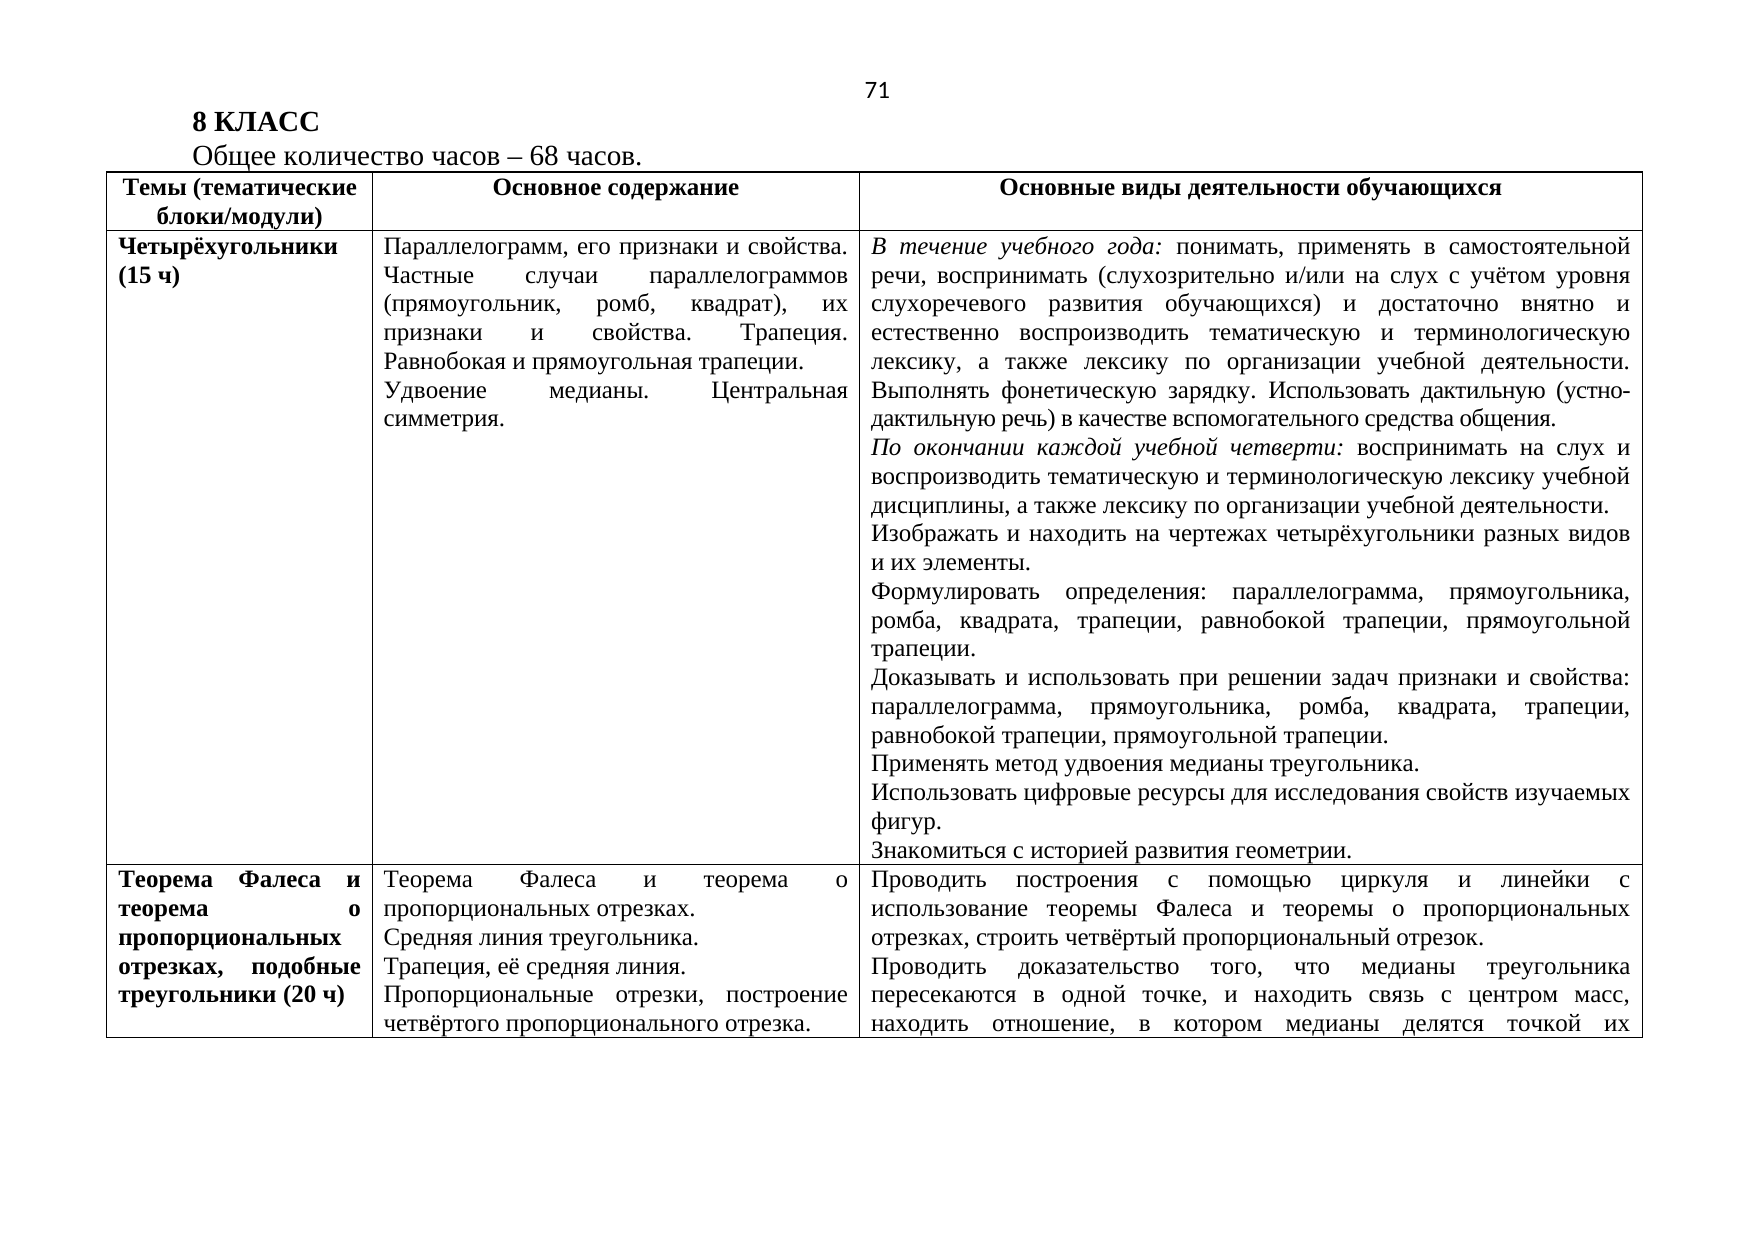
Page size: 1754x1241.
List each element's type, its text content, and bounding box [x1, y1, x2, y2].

table_header Темы (тематические блоки/модули) [107, 173, 372, 230]
table_cell Четырёхугольники (15 ч) [107, 231, 372, 863]
table_header Основные виды деятельности обучающихся [860, 173, 1642, 230]
table_cell Параллелограмм, его признаки и свойства. Частные случаи параллелограммов (прямоугольник, ромб, квадрат), их признаки и свойства. Трапеция. Равнобокая и прямоугольная трапеции. Удвоение медианы. Центральная симметрия. [373, 231, 859, 863]
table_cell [860, 865, 1642, 1037]
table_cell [373, 865, 859, 1037]
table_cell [107, 865, 372, 1037]
text 8 КЛАСС [118, 104, 1636, 138]
table_header Основное содержание [373, 173, 859, 230]
text Общее количество часов – 68 часов. [118, 138, 1636, 171]
table_cell В течение учебного года: понимать, применять в самостоятельной речи, воспринимать (слухозрительно и/или на слух с учётом уровня слухоречевого развития обучающихся) и достаточно внятно и естественно воспроизводить тематическую и терминологическую лексику, а также лексику по организации учебной деятельности. Выполнять фонетическую зарядку. Использовать дактильную (устно-дактильную речь) в качестве вспомогательного средства общения. По окончании каждой учебной четверти: воспринимать на слух и воспроизводить тематическую и терминологическую лексику учебной дисциплины, а также лексику по организации учебной деятельности. Изображать и находить на чертежах четырёхугольники разных видов и их элементы. Формулировать определения: параллелограмма, прямоугольника, ромба, квадрата, трапеции, равнобокой трапеции, прямоугольной трапеции. Доказывать и использовать при решении задач признаки и свойства: параллелограмма, прямоугольника, ромба, квадрата, трапеции, равнобокой трапеции, прямоугольной трапеции. Применять метод удвоения медианы треугольника. Использовать цифровые ресурсы для исследования свойств изучаемых фигур. Знакомиться с историей развития геометрии. [860, 231, 1642, 863]
